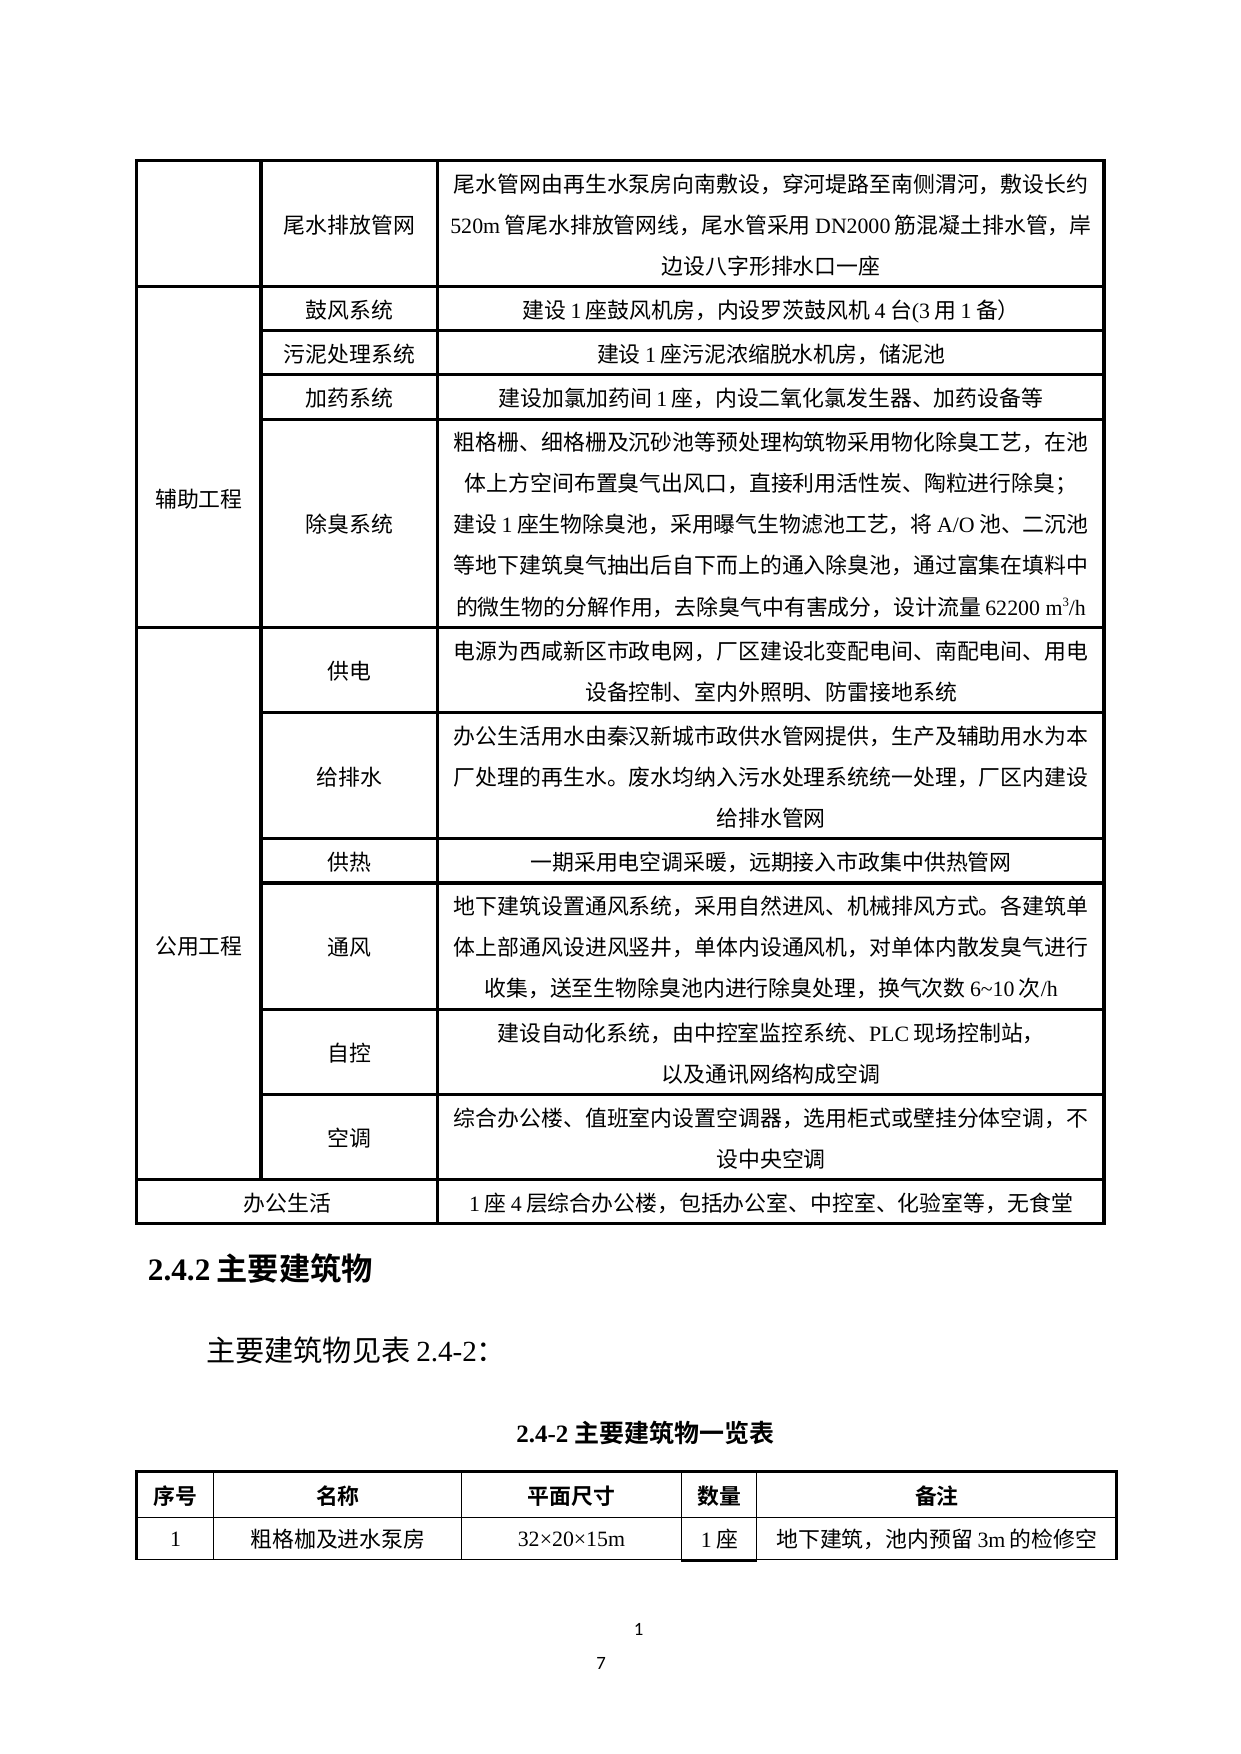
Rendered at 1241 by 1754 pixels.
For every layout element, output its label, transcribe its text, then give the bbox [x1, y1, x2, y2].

table_cell 办公生活用水由秦汉新城市政供水管网提供，生产及辅助用水为本厂处理的再生水。废水均纳入污水处理系统统一处理，厂区内建设给排水管网 [439, 714, 1102, 837]
table_cell 地下建筑，池内预留3m的检修空间 [757, 1518, 1115, 1559]
table_cell 通风 [263, 885, 436, 1008]
table_cell 鼓风系统 [263, 288, 436, 329]
table_header 平面尺寸 [462, 1473, 681, 1517]
table_cell 除臭系统 [263, 421, 436, 626]
table_cell 建设加氯加药间1座，内设二氧化氯发生器、加药设备等 [439, 376, 1102, 417]
table_header 数量 [682, 1473, 756, 1517]
table_cell 32×20×15m [462, 1518, 681, 1559]
table_cell 尾水排放管网 [263, 162, 436, 285]
text 主要建筑物见表2.4-2： [148, 1307, 1093, 1389]
table_cell 建设1座污泥浓缩脱水机房，储泥池 [439, 332, 1102, 373]
subtitle 2.4.2主要建筑物 [148, 1225, 1093, 1307]
table_cell 一期采用电空调采暖，远期接入市政集中供热管网 [439, 840, 1102, 881]
table_cell 1座4层综合办公楼，包括办公室、中控室、化验室等，无食堂 [439, 1181, 1102, 1222]
table_cell 供电 [263, 629, 436, 711]
table_cell 公用工程 [138, 629, 259, 1178]
table_cell 空调 [263, 1096, 436, 1178]
table_cell 辅助工程 [138, 288, 259, 626]
table_cell 地下建筑设置通风系统，采用自然进风、机械排风方式。各建筑单体上部通风设进风竖井，单体内设通风机，对单体内散发臭气进行收集，送至生物除臭池内进行除臭处理，换气次数6~10次/h [439, 885, 1102, 1008]
text 2.4-2 主要建筑物一览表 [148, 1411, 1093, 1452]
table_cell 自控 [263, 1011, 436, 1093]
table_cell 综合办公楼、值班室内设置空调器，选用柜式或壁挂分体空调，不设中央空调 [439, 1096, 1102, 1178]
table_cell 给排水 [263, 714, 436, 837]
table_cell 建设自动化系统，由中控室监控系统、PLC现场控制站， 以及通讯网络构成空调 [439, 1011, 1102, 1093]
table_cell 尾水管网由再生水泵房向南敷设，穿河堤路至南侧渭河，敷设长约520m管尾水排放管网线，尾水管采用DN2000筋混凝土排水管，岸边设八字形排水口一座 [439, 162, 1102, 285]
table_cell 1座 [682, 1518, 756, 1559]
table_cell 办公生活 [138, 1181, 436, 1222]
table_cell 1 [138, 1518, 213, 1559]
table_cell 电源为西咸新区市政电网，厂区建设北变配电间、南配电间、用电设备控制、室内外照明、防雷接地系统 [439, 629, 1102, 711]
table_header 备注 [757, 1473, 1115, 1517]
table_header 序号 [138, 1473, 213, 1517]
table_cell 粗格枷及进水泵房 [214, 1518, 461, 1559]
table_cell 建设1座鼓风机房，内设罗茨鼓风机4台(3用1备） [439, 288, 1102, 329]
table_cell 污泥处理系统 [263, 332, 436, 373]
table_cell 粗格栅、细格栅及沉砂池等预处理构筑物采用物化除臭工艺，在池体上方空间布置臭气出风口，直接利用活性炭、陶粒进行除臭； 建设1座生物除臭池，采用曝气生物滤池工艺，将A/O池、二沉池等地下建筑臭气抽出后自下而上的通入除臭池，通过富集在填料中的微生物的分解作用，去除臭气中有害成分，设计流量62200 m3/h [439, 421, 1102, 626]
table_header 名称 [214, 1473, 461, 1517]
table_cell 加药系统 [263, 376, 436, 417]
table_cell 供热 [263, 840, 436, 881]
